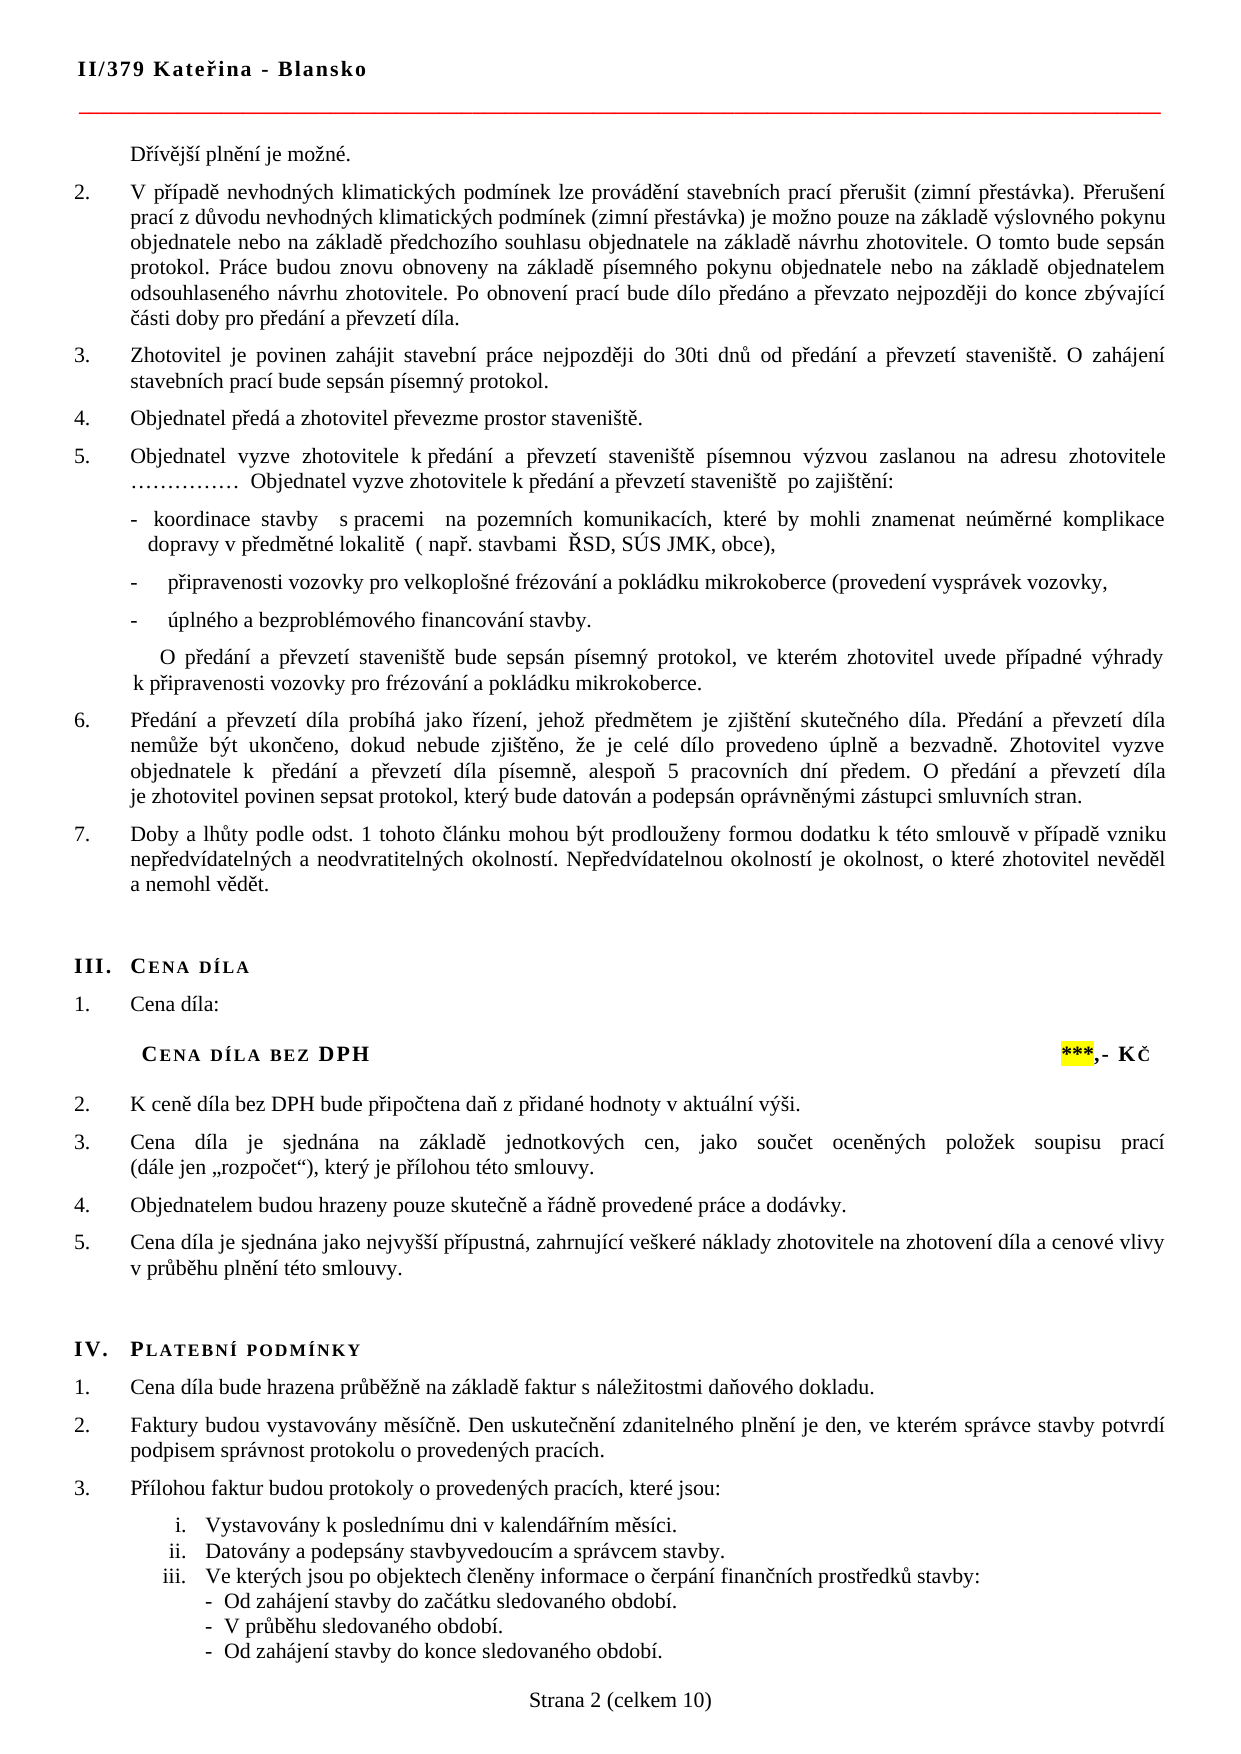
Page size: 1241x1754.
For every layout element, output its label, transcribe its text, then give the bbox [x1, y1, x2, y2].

list V případě nevhodných klimatických podmínek lze provádění stavebních prací přerušit (zimní přestávka). Přerušení prací z důvodu nevhodných klimatických podmínek (zimní přestávka) je možno pouze na základě výslovného pokynu objednatele nebo na základě předchozího souhlasu objednatele na základě návrhu zhotovitele. O tomto bude sepsán protokol. Práce budou znovu obnoveny na základě písemného pokynu objednatele nebo na základě objednatelem odsouhlaseného návrhu zhotovitele. Po obnovení prací bude dílo předáno a převzato nejpozději do konce zbývající části doby pro předání a převzetí díla. [74, 179, 1167, 330]
list K ceně díla bez DPH bude připočtena daň z přidané hodnoty v aktuální výši. [74, 1091, 1167, 1116]
list Cena díla: [74, 991, 1167, 1016]
list Datovány a podepsány stavbyvedoucím a správcem stavby. [186, 1538, 1167, 1563]
list V průběhu sledovaného období. [205, 1613, 1167, 1638]
list Od zahájení stavby do začátku sledovaného období. [205, 1588, 1167, 1613]
list koordinace stavby s pracemi na pozemních komunikacích, které by mohli znamenat neúměrné komplikace dopravy v předmětné lokalitě ( např. stavbami ŘSD, SÚS JMK, obce), [130, 506, 1167, 556]
list Faktury budou vystavovány měsíčně. Den uskutečnění zdanitelného plnění je den, ve kterém správce stavby potvrdí podpisem správnost protokolu o provedených pracích. [74, 1412, 1167, 1462]
table_header Cena díla bez DPH [130, 1028, 824, 1078]
list Předání a převzetí díla probíhá jako řízení, jehož předmětem je zjištění skutečného díla. Předání a převzetí díla nemůže být ukončeno, dokud nebude zjištěno, že je celé dílo provedeno úplně a bezvadně. Zhotovitel vyzve objednatele k předání a převzetí díla písemně, alespoň 5 pracovních dní předem. O předání a převzetí díla je zhotovitel povinen sepsat protokol, který bude datován a podepsán oprávněnými zástupci smluvních stran. [74, 707, 1167, 808]
list Objednatel vyzve zhotovitele k předání a převzetí staveniště písemnou výzvou zaslanou na adresu zhotovitele …………… Objednatel vyzve zhotovitele k předání a převzetí staveniště po zajištění: [74, 443, 1167, 493]
list Ve kterých jsou po objektech členěny informace o čerpání finančních prostředků stavby: [186, 1563, 1167, 1588]
text Dřívější plnění je možné. [74, 141, 1167, 166]
list Cena díla bude hrazena průběžně na základě faktur s náležitostmi daňového dokladu. [74, 1374, 1167, 1399]
list Objednatelem budou hrazeny pouze skutečně a řádně provedené práce a dodávky. [74, 1192, 1167, 1217]
list Platební podmínky [74, 1336, 1167, 1362]
list Objednatel předá a zhotovitel převezme prostor staveniště. [74, 405, 1167, 431]
table_header ***,- Kč [824, 1028, 1161, 1078]
list Cena díla [74, 953, 1167, 978]
list úplného a bezproblémového financování stavby. [130, 607, 1167, 632]
text O předání a převzetí staveniště bude sepsán písemný protokol, ve kterém zhotovitel uvede případné výhrady k připravenosti vozovky pro frézování a pokládku mikrokoberce. [74, 644, 1167, 695]
list Zhotovitel je povinen zahájit stavební práce nejpozději do 30ti dnů od předání a převzetí staveniště. O zahájení stavebních prací bude sepsán písemný protokol. [74, 342, 1167, 393]
list připravenosti vozovky pro velkoplošné frézování a pokládku mikrokoberce (provedení vysprávek vozovky, [130, 569, 1167, 594]
list Cena díla je sjednána na základě jednotkových cen, jako součet oceněných položek soupisu prací (dále jen „rozpočet“), který je přílohou této smlouvy. [74, 1129, 1167, 1179]
list Od zahájení stavby do konce sledovaného období. [205, 1638, 1167, 1664]
list Přílohou faktur budou protokoly o provedených pracích, které jsou: [74, 1475, 1167, 1500]
list Vystavovány k poslednímu dni v kalendářním měsíci. [186, 1512, 1167, 1538]
list Doby a lhůty podle odst. 1 tohoto článku mohou být prodlouženy formou dodatku k této smlouvě v případě vzniku nepředvídatelných a neodvratitelných okolností. Nepředvídatelnou okolností je okolnost, o které zhotovitel nevěděl a nemohl vědět. [74, 821, 1167, 896]
list Cena díla je sjednána jako nejvyšší přípustná, zahrnující veškeré náklady zhotovitele na zhotovení díla a cenové vlivy v průběhu plnění této smlouvy. [74, 1229, 1167, 1280]
